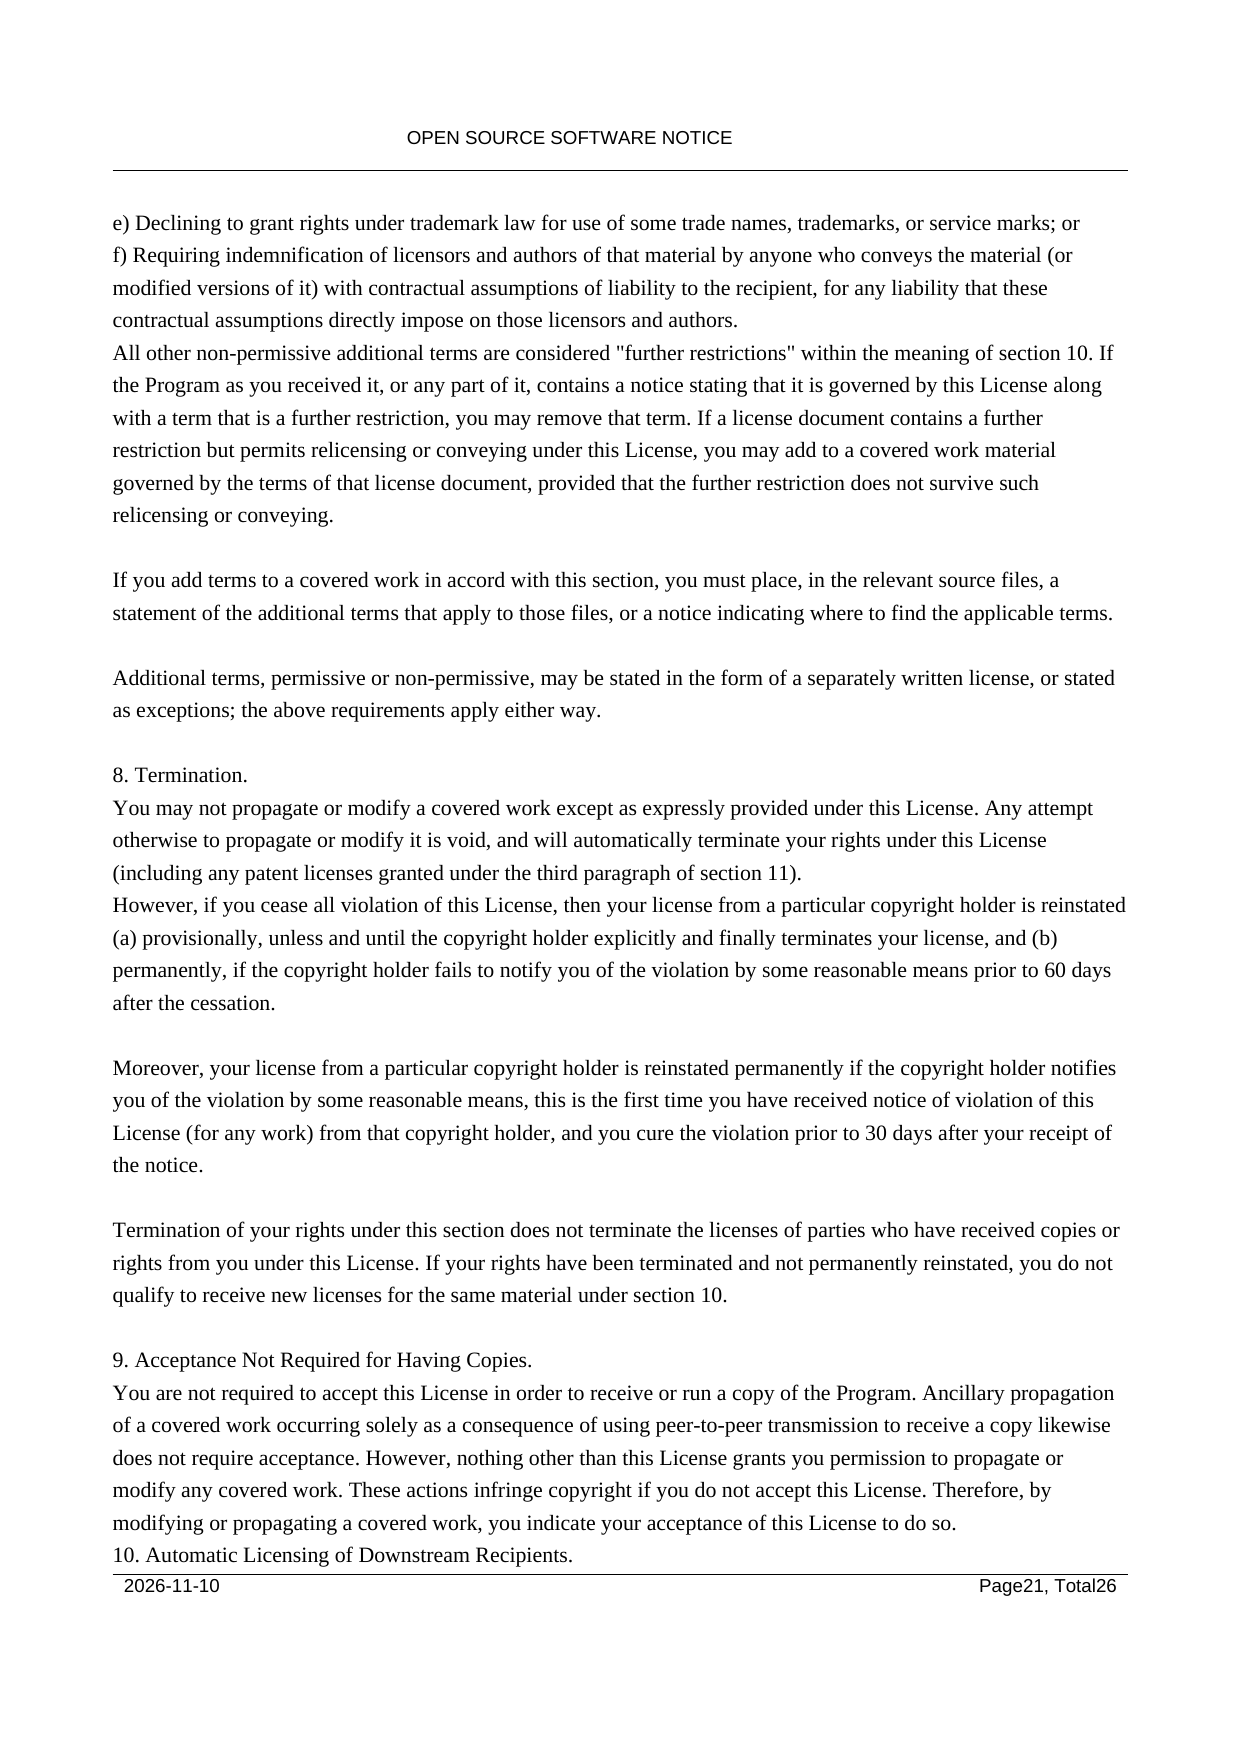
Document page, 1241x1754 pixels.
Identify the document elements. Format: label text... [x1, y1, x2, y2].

text e) Declining to grant rights under trademark law for use of some trade names, trademarks, or service marks; or [112, 206, 1128, 239]
text Additional terms, permissive or non-permissive, may be stated in the form of a separately written license, or stated as exceptions; the above requirements apply either way. [112, 661, 1128, 726]
text All other non-permissive additional terms are considered "further restrictions" within the meaning of section 10. If the Program as you received it, or any part of it, contains a notice stating that it is governed by this License along with a term that is a further restriction, you may remove that term. If a license document contains a further restriction but permits relicensing or conveying under this License, you may add to a covered work material governed by the terms of that license document, provided that the further restriction does not survive such relicensing or conveying. [112, 336, 1128, 531]
text You are not required to accept this License in order to receive or run a copy of the Program. Ancillary propagation of a covered work occurring solely as a consequence of using peer-to-peer transmission to receive a copy likewise does not require acceptance. However, nothing other than this License grants you permission to propagate or modify any covered work. These actions infringe copyright if you do not accept this License. Therefore, by modifying or propagating a covered work, you indicate your acceptance of this License to do so. [112, 1376, 1128, 1539]
text 10. Automatic Licensing of Downstream Recipients. [112, 1539, 1128, 1571]
text You may not propagate or modify a covered work except as expressly provided under this License. Any attempt otherwise to propagate or modify it is void, and will automatically terminate your rights under this License (including any patent licenses granted under the third paragraph of section 11). [112, 791, 1128, 889]
text 9. Acceptance Not Required for Having Copies. [112, 1344, 1128, 1376]
text However, if you cease all violation of this License, then your license from a particular copyright holder is reinstated (a) provisionally, unless and until the copyright holder explicitly and finally terminates your license, and (b) permanently, if the copyright holder fails to notify you of the violation by some reasonable means prior to 60 days after the cessation. [112, 889, 1128, 1019]
text Termination of your rights under this section does not terminate the licenses of parties who have received copies or rights from you under this License. If your rights have been terminated and not permanently reinstated, you do not qualify to receive new licenses for the same material under section 10. [112, 1214, 1128, 1311]
text 8. Termination. [112, 759, 1128, 791]
text Moreover, your license from a particular copyright holder is reinstated permanently if the copyright holder notifies you of the violation by some reasonable means, this is the first time you have received notice of violation of this License (for any work) from that copyright holder, and you cure the violation prior to 30 days after your receipt of the notice. [112, 1051, 1128, 1181]
text If you add terms to a covered work in accord with this section, you must place, in the relevant source files, a statement of the additional terms that apply to those files, or a notice indicating where to find the applicable terms. [112, 564, 1128, 629]
text f) Requiring indemnification of licensors and authors of that material by anyone who conveys the material (or modified versions of it) with contractual assumptions of liability to the recipient, for any liability that these contractual assumptions directly impose on those licensors and authors. [112, 239, 1128, 336]
